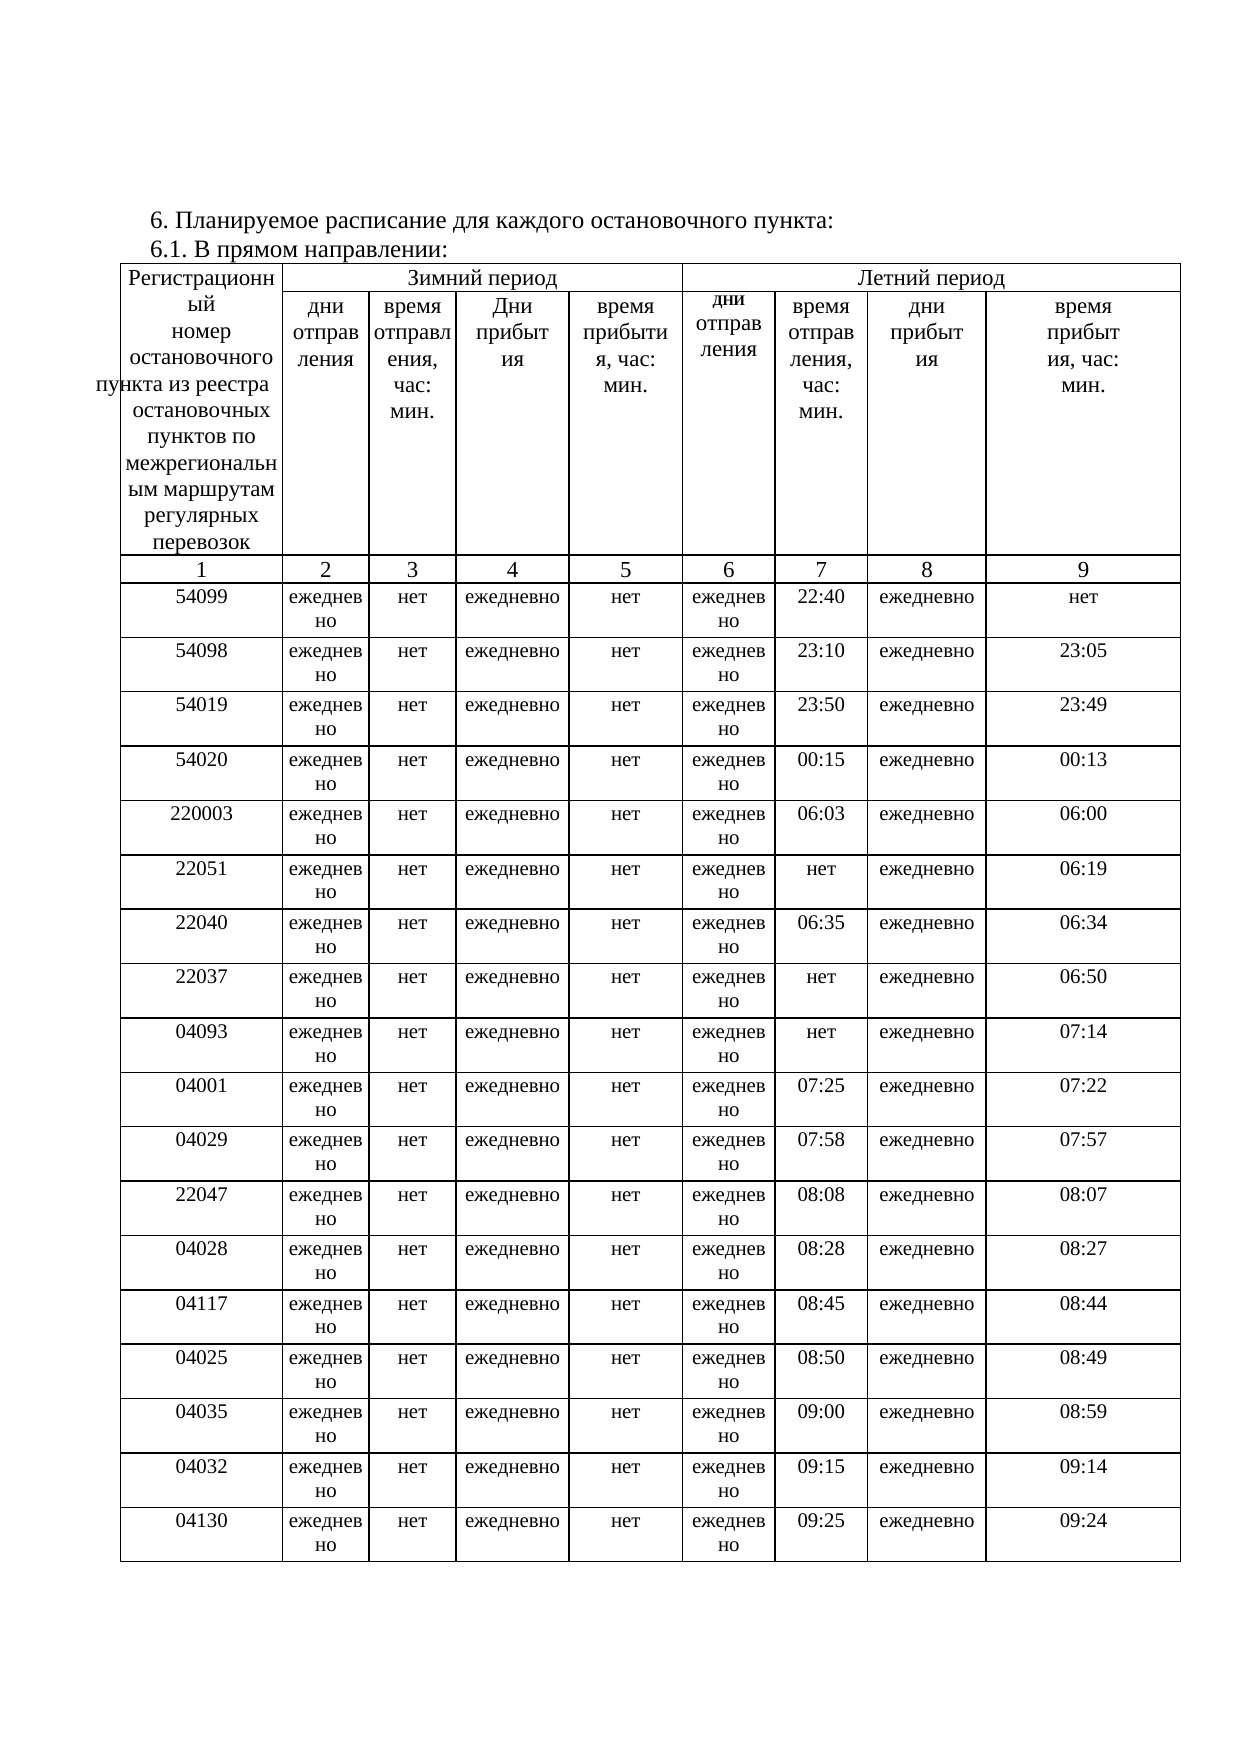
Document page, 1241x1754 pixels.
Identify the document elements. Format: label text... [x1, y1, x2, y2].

table_cell 3 [370, 556, 455, 582]
table_cell ежедневно [457, 801, 568, 854]
table_cell дни прибыт ия [868, 292, 985, 554]
table_cell 54020 [121, 747, 282, 799]
table_cell 54099 [121, 584, 282, 636]
table_cell 1 [121, 556, 282, 582]
table_cell ежедневно [683, 1454, 774, 1506]
table_cell 23:05 [987, 638, 1180, 691]
table_header Зимний период [283, 264, 682, 291]
table_cell 06:00 [987, 801, 1180, 854]
table_cell ежедневно [868, 1182, 985, 1234]
table_cell ежедневно [868, 856, 985, 908]
table_cell ежедневно [683, 801, 774, 854]
table_cell 06:03 [776, 801, 867, 854]
table_cell 5 [570, 556, 682, 582]
table_cell 54098 [121, 638, 282, 691]
table_cell нет [370, 1345, 455, 1398]
table_cell ежедневно [283, 747, 368, 799]
table_cell 06:19 [987, 856, 1180, 908]
table_cell время отправ ления, час: мин. [776, 292, 867, 554]
table_cell нет [370, 1019, 455, 1071]
table_cell 09:14 [987, 1454, 1180, 1506]
table_cell дни отправ ления [283, 292, 368, 554]
table_cell 07:58 [776, 1127, 867, 1180]
table_header Регистрационный номер остановочного пункта из реестра остановочных пунктов по межрегиональным маршрутам регулярных перевозок [121, 264, 282, 554]
table_cell 23:49 [987, 692, 1180, 745]
table_cell ежедневно [868, 584, 985, 636]
table_cell 08:59 [987, 1399, 1180, 1452]
table_cell нет [570, 1454, 682, 1506]
table_cell ежедневно [457, 1182, 568, 1234]
table_cell 08:49 [987, 1345, 1180, 1398]
table_cell 08:44 [987, 1291, 1180, 1343]
table_cell нет [570, 910, 682, 963]
table_cell ежедневно [283, 801, 368, 854]
table_cell 04093 [121, 1019, 282, 1071]
table_cell 06:50 [987, 964, 1180, 1017]
table_cell ежедневно [683, 1019, 774, 1071]
table_cell 23:10 [776, 638, 867, 691]
table_cell ежедневно [283, 638, 368, 691]
table_cell 07:22 [987, 1073, 1180, 1126]
table_cell нет [370, 1454, 455, 1506]
table_cell нет [570, 638, 682, 691]
table_cell ежедневно [457, 584, 568, 636]
table_cell нет [370, 1182, 455, 1234]
table_cell ежедневно [283, 1236, 368, 1289]
table_cell ежедневно [283, 1291, 368, 1343]
table_cell нет [570, 1182, 682, 1234]
table_cell 08:45 [776, 1291, 867, 1343]
table_cell 04035 [121, 1399, 282, 1452]
table_cell ежедневно [457, 964, 568, 1017]
table_cell 08:07 [987, 1182, 1180, 1234]
table_cell нет [370, 584, 455, 636]
table_cell ежедневно [683, 584, 774, 636]
table_cell нет [570, 1127, 682, 1180]
table_cell ежедневно [868, 1291, 985, 1343]
table_cell нет [370, 964, 455, 1017]
table_cell 2 [283, 556, 368, 582]
table_cell 06:34 [987, 910, 1180, 963]
table_cell ежедневно [283, 1019, 368, 1071]
table_cell 08:27 [987, 1236, 1180, 1289]
table_cell нет [570, 801, 682, 854]
table_cell ежедневно [457, 1127, 568, 1180]
table_cell 8 [868, 556, 985, 582]
table_cell ежедневно [283, 1073, 368, 1126]
table_cell нет [370, 1291, 455, 1343]
table_cell ежедневно [683, 1345, 774, 1398]
table_cell ежедневно [683, 1508, 774, 1561]
table_cell ежедневно [457, 1236, 568, 1289]
table_cell 09:00 [776, 1399, 867, 1452]
table_cell ежедневно [868, 1127, 985, 1180]
table_cell ежедневно [683, 1399, 774, 1452]
table_cell 22047 [121, 1182, 282, 1234]
table_cell 22037 [121, 964, 282, 1017]
table_cell нет [570, 964, 682, 1017]
table_cell ежедневно [457, 1508, 568, 1561]
table_cell 220003 [121, 801, 282, 854]
table_cell нет [570, 1291, 682, 1343]
table_cell нет [570, 1073, 682, 1126]
table_cell ежедневно [868, 1345, 985, 1398]
table_cell время отправл ения, час: мин. [370, 292, 455, 554]
table_cell ежедневно [683, 1127, 774, 1180]
table_cell Дни прибыт ия [457, 292, 568, 554]
table_cell 04130 [121, 1508, 282, 1561]
table_cell ежедневно [868, 1508, 985, 1561]
table_cell 00:15 [776, 747, 867, 799]
table_cell 4 [457, 556, 568, 582]
table_cell нет [370, 747, 455, 799]
table_cell 07:14 [987, 1019, 1180, 1071]
table_cell ежедневно [457, 1019, 568, 1071]
table_cell 54019 [121, 692, 282, 745]
table_cell ежедневно [283, 1454, 368, 1506]
table_cell нет [776, 964, 867, 1017]
table_cell ежедневно [868, 747, 985, 799]
table_cell ежедневно [683, 1182, 774, 1234]
table_cell ежедневно [868, 1399, 985, 1452]
table_cell нет [370, 692, 455, 745]
table_cell ежедневно [868, 801, 985, 854]
table_cell 04029 [121, 1127, 282, 1180]
table_cell нет [570, 1019, 682, 1071]
table_cell ежедневно [868, 692, 985, 745]
table_cell ежедневно [683, 1236, 774, 1289]
table_cell ежедневно [868, 964, 985, 1017]
table_cell нет [987, 584, 1180, 636]
table_cell ежедневно [683, 856, 774, 908]
table_cell ежедневно [457, 856, 568, 908]
table_cell ежедневно [457, 910, 568, 963]
table_cell ежедневно [283, 1182, 368, 1234]
table_header Летний период [683, 264, 1180, 291]
table_cell нет [370, 638, 455, 691]
table_cell ежедневно [868, 1236, 985, 1289]
table_cell 04001 [121, 1073, 282, 1126]
table_cell ежедневно [868, 1073, 985, 1126]
table_cell ежедневно [868, 1454, 985, 1506]
table_cell ежедневно [283, 692, 368, 745]
table_cell 22051 [121, 856, 282, 908]
table_cell нет [370, 1127, 455, 1180]
table_cell нет [570, 1508, 682, 1561]
table_cell ежедневно [283, 964, 368, 1017]
table_cell ежедневно [283, 584, 368, 636]
table_cell ежедневно [457, 1345, 568, 1398]
table_cell 6 [683, 556, 774, 582]
table_cell ежедневно [683, 964, 774, 1017]
table_cell ежедневно [683, 1073, 774, 1126]
table_cell время прибыти я, час: мин. [570, 292, 682, 554]
table_cell ДНИ отправ ления [683, 292, 774, 554]
table_cell ежедневно [283, 910, 368, 963]
table_cell нет [570, 692, 682, 745]
table_cell 09:24 [987, 1508, 1180, 1561]
table_cell ежедневно [283, 1345, 368, 1398]
table_cell 22040 [121, 910, 282, 963]
table_cell нет [570, 1236, 682, 1289]
table_cell ежедневно [283, 1508, 368, 1561]
table_cell время прибыт ия, час: мин. [987, 292, 1180, 554]
table_cell ежедневно [868, 638, 985, 691]
table_cell ежедневно [868, 910, 985, 963]
table_cell нет [570, 1345, 682, 1398]
table_cell нет [570, 747, 682, 799]
table_cell нет [570, 856, 682, 908]
table_cell ежедневно [683, 692, 774, 745]
table_cell 04032 [121, 1454, 282, 1506]
table_cell нет [570, 584, 682, 636]
table_cell 23:50 [776, 692, 867, 745]
table_cell ежедневно [683, 910, 774, 963]
table_cell ежедневно [457, 1454, 568, 1506]
table_cell нет [370, 1236, 455, 1289]
table_cell ежедневно [283, 1127, 368, 1180]
table_cell 09:15 [776, 1454, 867, 1506]
table_cell 04028 [121, 1236, 282, 1289]
table_cell нет [370, 856, 455, 908]
table_cell 07:57 [987, 1127, 1180, 1180]
table_cell 08:08 [776, 1182, 867, 1234]
table_cell 22:40 [776, 584, 867, 636]
table_cell нет [370, 1073, 455, 1126]
table_cell нет [370, 1508, 455, 1561]
table_cell ежедневно [457, 692, 568, 745]
text 6. Планируемое расписание для каждого остановочного пункта: [150, 205, 1090, 234]
table_cell ежедневно [457, 747, 568, 799]
table_cell 9 [987, 556, 1180, 582]
table_cell нет [370, 1399, 455, 1452]
table_cell нет [776, 856, 867, 908]
table_cell ежедневно [683, 638, 774, 691]
table_cell 08:50 [776, 1345, 867, 1398]
table_cell ежедневно [283, 856, 368, 908]
table_cell ежедневно [683, 747, 774, 799]
table_cell нет [776, 1019, 867, 1071]
table_cell 07:25 [776, 1073, 867, 1126]
table_cell 06:35 [776, 910, 867, 963]
table_cell ежедневно [457, 1073, 568, 1126]
table_cell 7 [776, 556, 867, 582]
table_cell 04117 [121, 1291, 282, 1343]
table_cell ежедневно [283, 1399, 368, 1452]
table_cell нет [370, 910, 455, 963]
text 6.1. В прямом направлении: [150, 234, 1090, 263]
table_cell 00:13 [987, 747, 1180, 799]
table_cell ежедневно [868, 1019, 985, 1071]
table_cell 08:28 [776, 1236, 867, 1289]
table_cell ежедневно [457, 638, 568, 691]
table_cell ежедневно [457, 1291, 568, 1343]
table_cell нет [370, 801, 455, 854]
table_cell ежедневно [683, 1291, 774, 1343]
table_cell ежедневно [457, 1399, 568, 1452]
table_cell нет [570, 1399, 682, 1452]
table_cell 09:25 [776, 1508, 867, 1561]
table_cell 04025 [121, 1345, 282, 1398]
